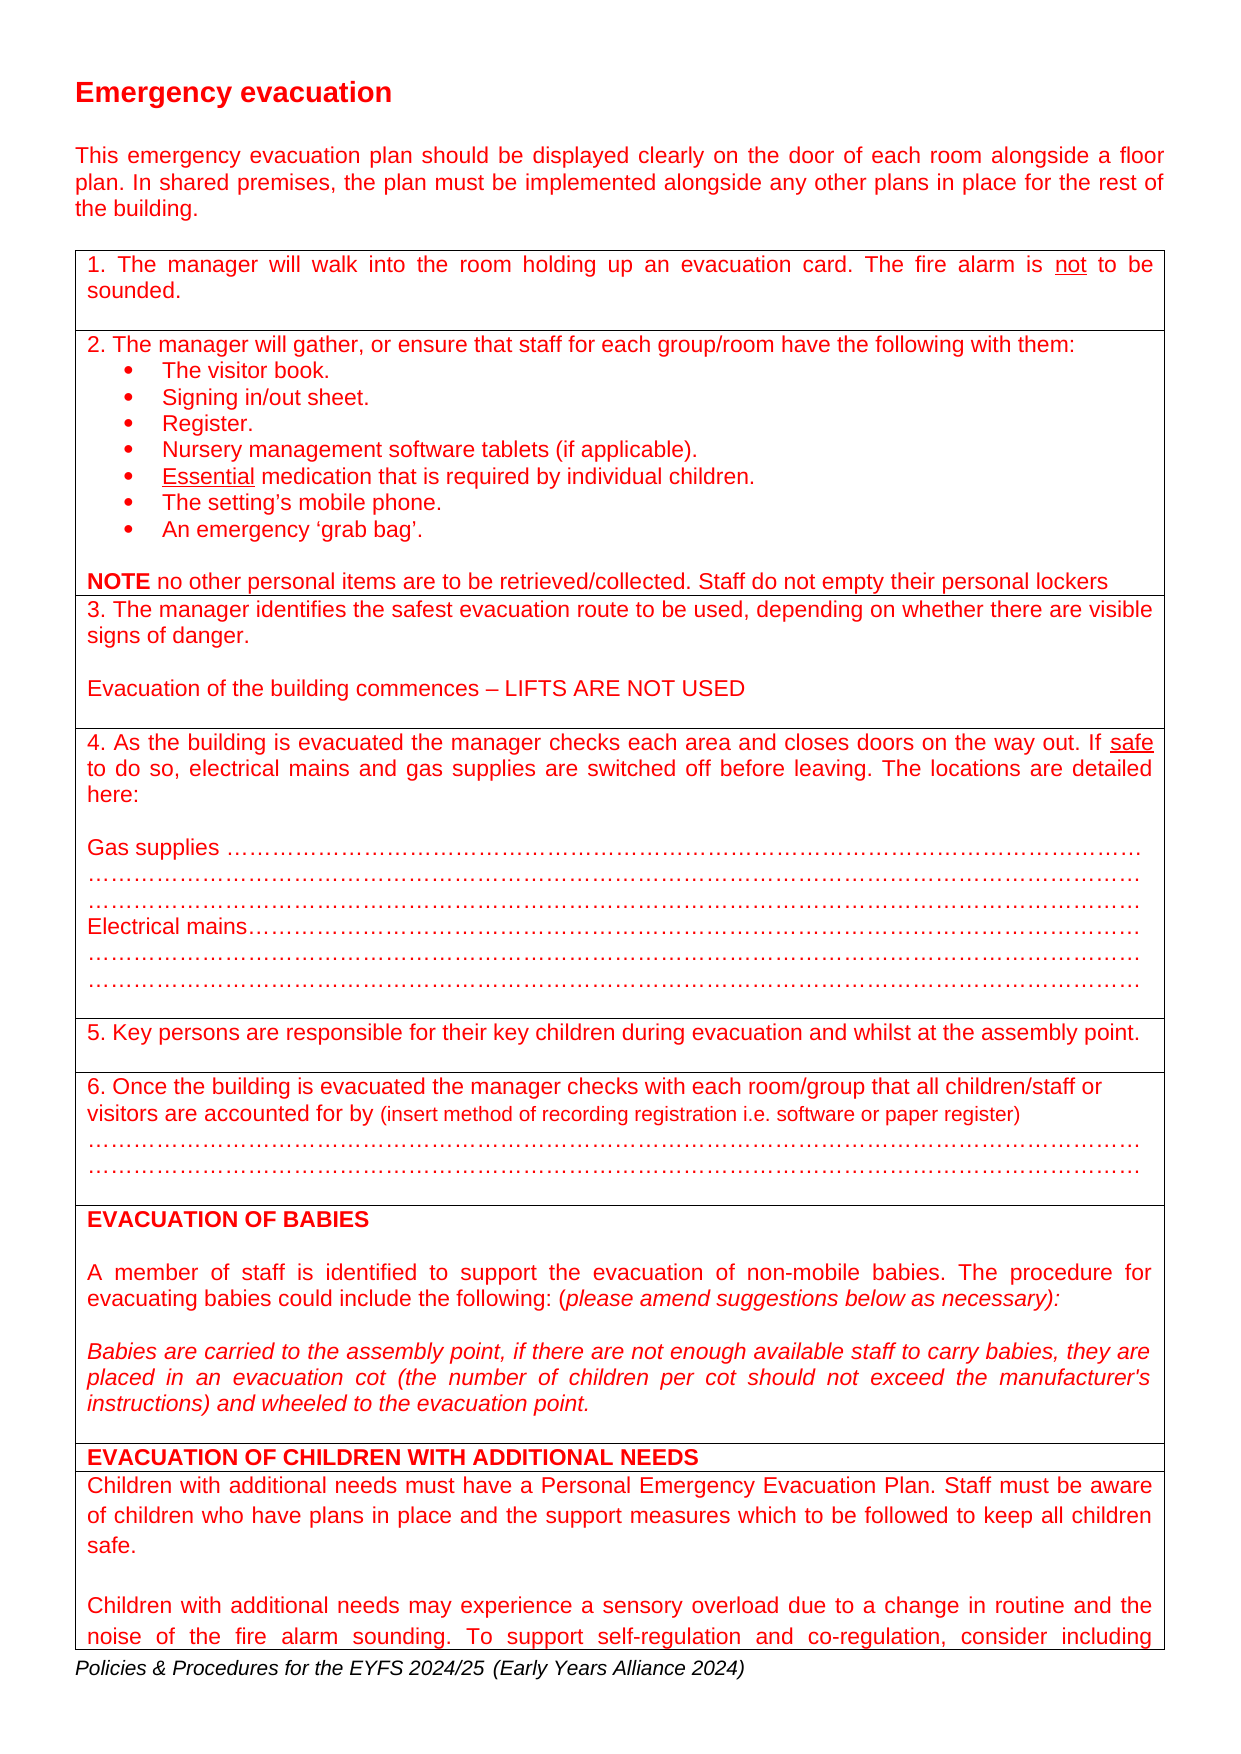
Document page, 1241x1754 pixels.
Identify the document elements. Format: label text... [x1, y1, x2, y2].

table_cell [76, 1472, 1164, 1649]
table_cell EVACUATION OF BABIES A member of staff is identified to support the evacuation of non-mobile babies. The procedure for evacuating babies could include the following: (please amend suggestions below as necessary): Babies are carried to the assembly point, if there are not enough available staff to carry babies, they are placed in an evacuation cot (the number of children per cot should not exceed the manufacturer's instructions) and wheeled to the evacuation point. [76, 1206, 1164, 1443]
table_header 1. The manager will walk into the room holding up an evacuation card. The fire alarm is not to be sounded. [76, 251, 1164, 330]
table_cell 5. Key persons are responsible for their key children during evacuation and whilst at the assembly point. [76, 1019, 1164, 1072]
table_cell 3. The manager identifies the safest evacuation route to be used, depending on whether there are visible signs of danger. Evacuation of the building commences – LIFTS ARE NOT USED [76, 596, 1164, 727]
text This emergency evacuation plan should be displayed clearly on the door of each room alongside a floor plan. In shared premises, the plan must be implemented alongside any other plans in place for the rest of the building. [75, 142, 1165, 221]
table_cell 2. The manager will gather, or ensure that staff for each group/room have the following with them: The visitor book. Signing in/out sheet. Register. Nursery management software tablets (if applicable). Essential medication that is required by individual children. The setting’s mobile phone. An emergency ‘grab bag’. NOTE no other personal items are to be retrieved/collected. Staff do not empty their personal lockers [76, 331, 1164, 594]
table_cell 4. As the building is evacuated the manager checks each area and closes doors on the way out. If safe to do so, electrical mains and gas supplies are switched off before leaving. The locations are detailed here: Gas supplies ………………………………………………………………………………………………………… …………………………………………………………………………………………………………………………………………………………………………………………………………………………………………………… Electrical mains……………………………………………………………………………………………………… …………………………………………………………………………………………………………………………………………………………………………………………………………………………………………………… [76, 729, 1164, 1018]
table_cell EVACUATION OF CHILDREN WITH ADDITIONAL NEEDS [76, 1444, 1164, 1471]
text Emergency evacuation [75, 75, 1165, 108]
table_cell 6. Once the building is evacuated the manager checks with each room/group that all children/staff or visitors are accounted for by (insert method of recording registration i.e. software or paper register) …………………………………………………………………………………………………………………………………………………………………………………………………………………………………………………… [76, 1073, 1164, 1205]
